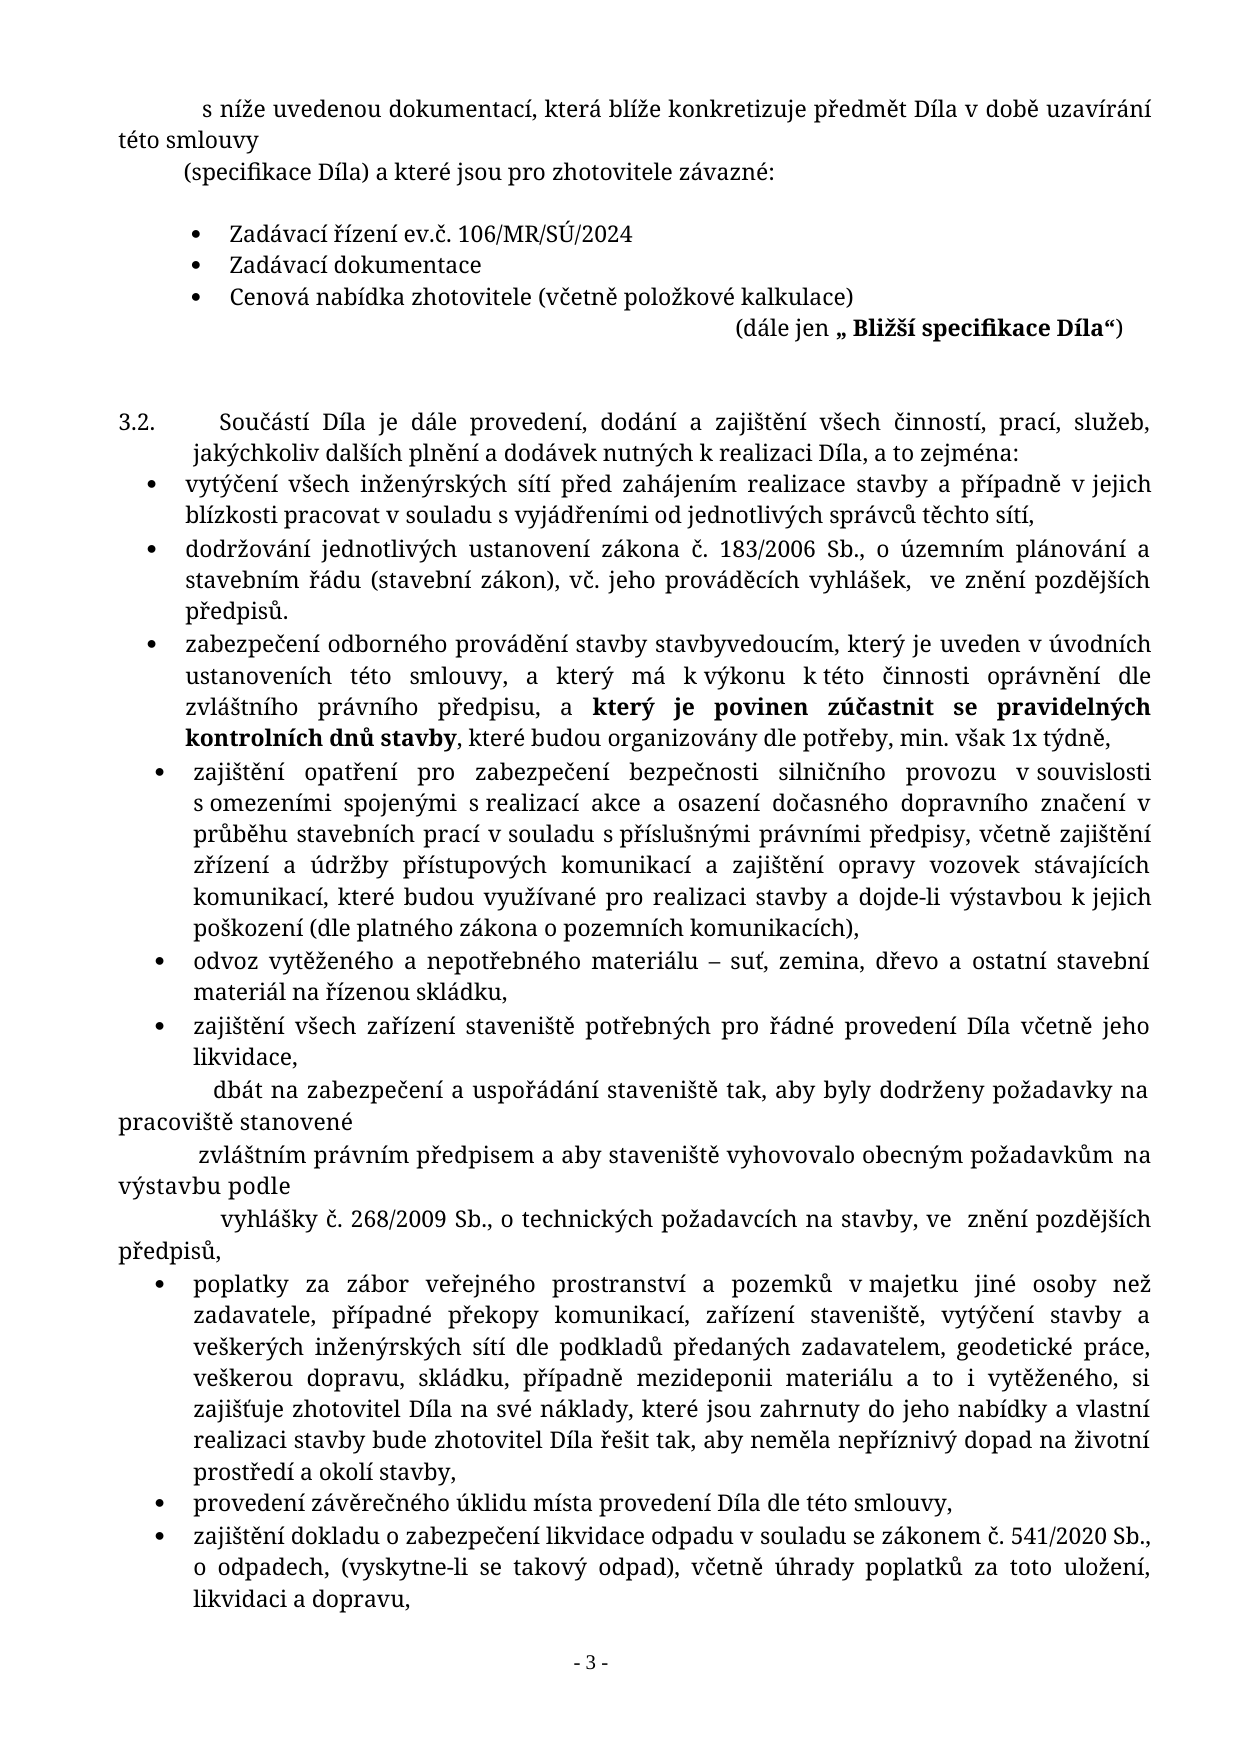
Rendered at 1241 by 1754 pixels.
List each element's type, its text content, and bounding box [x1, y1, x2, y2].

text (specifikace Díla) a které jsou pro zhotovitele závazné: [118, 155, 1152, 187]
text dbát na zabezpečení a uspořádání staveniště tak, aby byly dodrženy požadavky na pracoviště stanovené [118, 1074, 1152, 1137]
list zajištění dokladu o zabezpečení likvidace odpadu v souladu se zákonem č. 541/2020 Sb., o odpadech, (vyskytne-li se takový odpad), včetně úhrady poplatků za toto uložení, likvidaci a dopravu, [156, 1520, 1152, 1614]
list dodržování jednotlivých ustanovení zákona č. 183/2006 Sb., o územním plánování a stavebním řádu (stavební zákon), vč. jeho prováděcích vyhlášek, ve znění pozdějších předpisů. [148, 532, 1152, 626]
text vyhlášky č. 268/2009 Sb., o technických požadavcích na stavby, ve znění pozdějších předpisů, [118, 1203, 1152, 1266]
list poplatky za zábor veřejného prostranství a pozemků v majetku jiné osoby než zadavatele, případné překopy komunikací, zařízení staveniště, vytýčení stavby a veškerých inženýrských sítí dle podkladů předaných zadavatelem, geodetické práce, veškerou dopravu, skládku, případně mezideponii materiálu a to i vytěženého, si zajišťuje zhotovitel Díla na své náklady, které jsou zahrnuty do jeho nabídky a vlastní realizaci stavby bude zhotovitel Díla řešit tak, aby neměla nepříznivý dopad na životní prostředí a okolí stavby, [156, 1268, 1152, 1487]
text 3.2. Součástí Díla je dále provedení, dodání a zajištění všech činností, prací, služeb, jakýchkoliv dalších plnění a dodávek nutných k realizaci Díla, a to zejména: [118, 405, 1152, 468]
list zajištění opatření pro zabezpečení bezpečnosti silničního provozu v souvislosti s omezeními spojenými s realizací akce a osazení dočasného dopravního značení v průběhu stavebních prací v souladu s příslušnými právními předpisy, včetně zajištění zřízení a údržby přístupových komunikací a zajištění opravy vozovek stávajících komunikací, které budou využívané pro realizaci stavby a dojde-li výstavbou k jejich poškození (dle platného zákona o pozemních komunikacích), [156, 755, 1152, 943]
list Zadávací dokumentace [192, 249, 1152, 280]
text zvláštním právním předpisem a aby staveniště vyhovovalo obecným požadavkům na výstavbu podle [118, 1139, 1152, 1201]
text s níže uvedenou dokumentací, která blíže konkretizuje předmět Díla v době uzavírání této smlouvy [118, 93, 1152, 155]
list odvoz vytěženého a nepotřebného materiálu – suť, zemina, dřevo a ostatní stavební materiál na řízenou skládku, [156, 945, 1152, 1007]
list vytýčení všech inženýrských sítí před zahájením realizace stavby a případně v jejich blízkosti pracovat v souladu s vyjádřeními od jednotlivých správců těchto sítí, [148, 468, 1152, 530]
list zabezpečení odborného provádění stavby stavbyvedoucím, který je uveden v úvodních ustanoveních této smlouvy, a který má k výkonu k této činnosti oprávnění dle zvláštního právního předpisu, a který je povinen zúčastnit se pravidelných kontrolních dnů stavby, které budou organizovány dle potřeby, min. však 1x týdně, [148, 628, 1152, 753]
list zajištění všech zařízení staveniště potřebných pro řádné provedení Díla včetně jeho likvidace, [156, 1009, 1152, 1072]
list Cenová nabídka zhotovitele (včetně položkové kalkulace) [192, 280, 1152, 312]
text (dále jen „ Bližší specifikace Díla“) [229, 312, 1152, 343]
list Zadávací řízení ev.č. 106/MR/SÚ/2024 [192, 218, 1152, 249]
list provedení závěrečného úklidu místa provedení Díla dle této smlouvy, [156, 1487, 1152, 1518]
